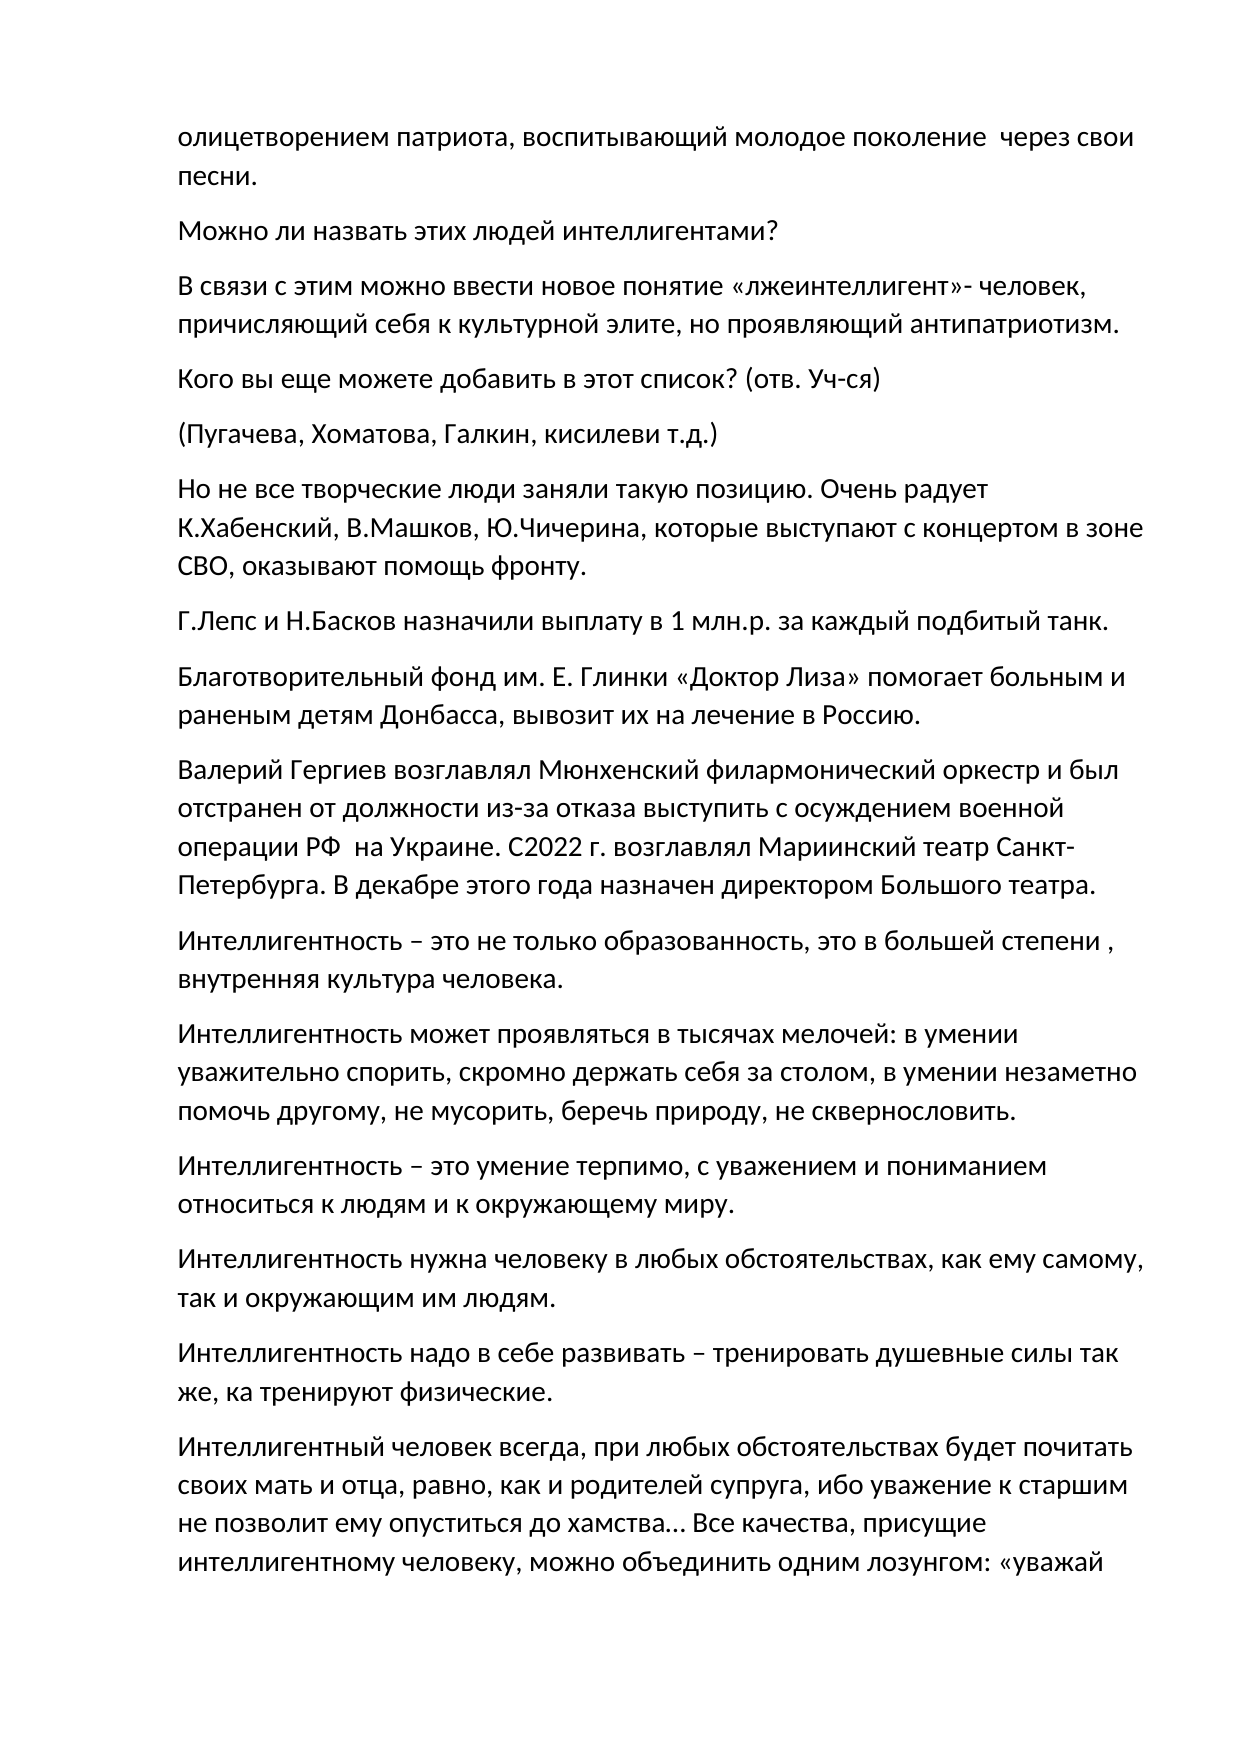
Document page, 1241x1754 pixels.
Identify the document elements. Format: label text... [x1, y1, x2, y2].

text Интеллигентность надо в себе развивать – тренировать душевные силы так же, ка тренируют физические. [177, 1334, 1152, 1408]
text Можно ли назвать этих людей интеллигентами? [177, 212, 1152, 247]
text Г.Лепс и Н.Басков назначили выплату в 1 млн.р. за каждый подбитый танк. [177, 602, 1152, 638]
text Валерий Гергиев возглавлял Мюнхенский филармонический оркестр и был отстранен от должности из-за отказа выступить с осуждением военной операции РФ на Украине. С2022 г. возглавлял Мариинский театр Санкт-Петербурга. В декабре этого года назначен директором Большого театра. [177, 751, 1152, 902]
text (Пугачева, Хоматова, Галкин, кисилеви т.д.) [177, 415, 1152, 451]
text Кого вы еще можете добавить в этот список? (отв. Уч-ся) [177, 360, 1152, 396]
text В связи с этим можно ввести новое понятие «лжеинтеллигент»- человек, причисляющий себя к культурной элите, но проявляющий антипатриотизм. [177, 267, 1152, 341]
text Интеллигентность может проявляться в тысячах мелочей: в умении уважительно спорить, скромно держать себя за столом, в умении незаметно помочь другому, не мусорить, беречь природу, не сквернословить. [177, 1015, 1152, 1128]
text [177, 118, 1152, 192]
text Интеллигентность – это не только образованность, это в большей степени , внутренняя культура человека. [177, 922, 1152, 996]
text Но не все творческие люди заняли такую позицию. Очень радует К.Хабенский, В.Машков, Ю.Чичерина, которые выступают с концертом в зоне СВО, оказывают помощь фронту. [177, 471, 1152, 583]
text Интеллигентность – это умение терпимо, с уважением и пониманием относиться к людям и к окружающему миру. [177, 1147, 1152, 1221]
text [177, 1428, 1152, 1579]
text Благотворительный фонд им. Е. Глинки «Доктор Лиза» помогает больным и раненым детям Донбасса, вывозит их на лечение в Россию. [177, 658, 1152, 732]
text Интеллигентность нужна человеку в любых обстоятельствах, как ему самому, так и окружающим им людям. [177, 1241, 1152, 1315]
